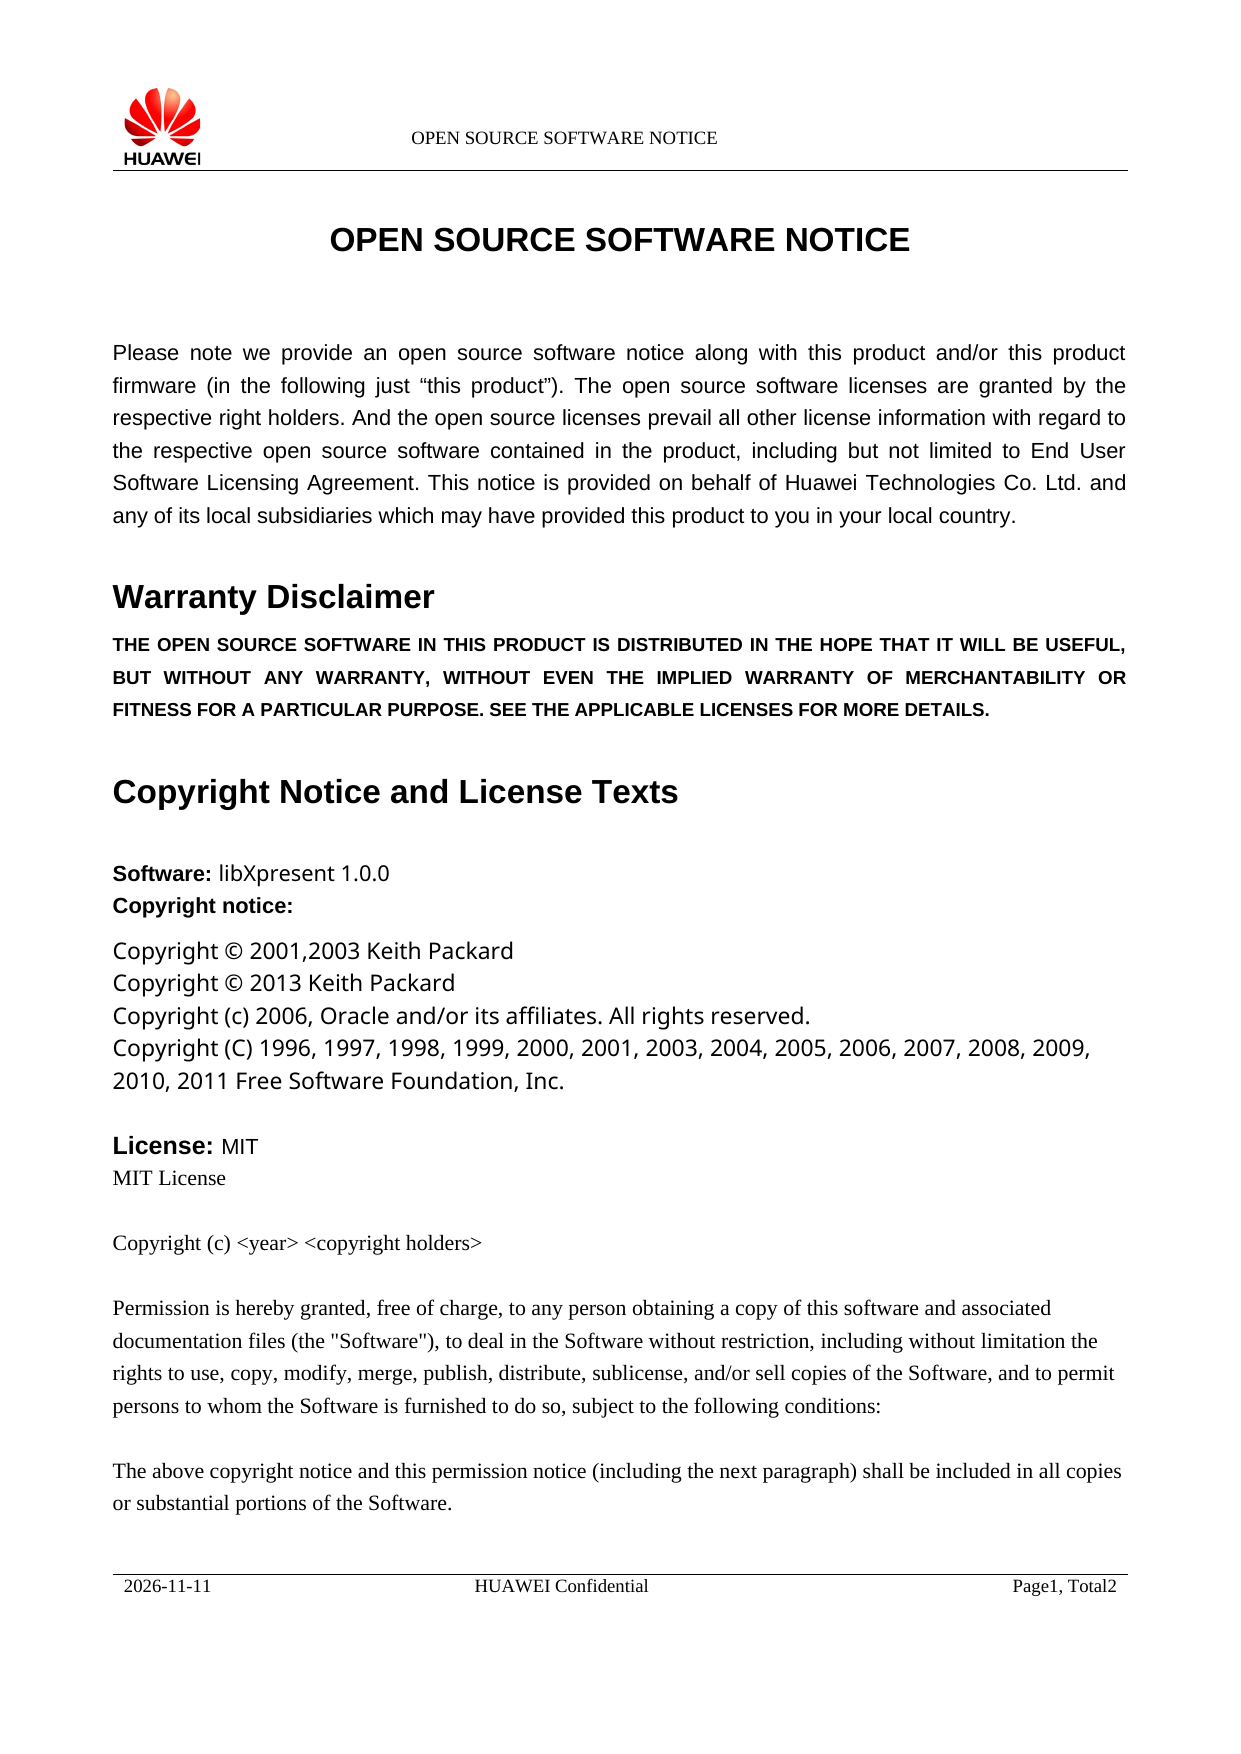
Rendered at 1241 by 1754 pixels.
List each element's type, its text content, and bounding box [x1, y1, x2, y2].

title Software: libXpresent 1.0.0 [112, 856, 1128, 889]
picture [124, 88, 201, 165]
text License: MIT [112, 1129, 1128, 1161]
text OPEN SOURCE SOFTWARE NOTICE [112, 206, 1128, 271]
text Copyright © 2001,2003 Keith Packard Copyright © 2013 Keith Packard Copyright (c) 2006, Oracle and/or its affiliates. All rights reserved. Copyright (C) 1996, 1997, 1998, 1999, 2000, 2001, 2003, 2004, 2005, 2006, 2007, 2008, 2009, 2010, 2011 Free Software Foundation, Inc. [112, 934, 1128, 1129]
text Copyright Notice and License Texts [112, 759, 1128, 824]
text The open source software in this product is distributed in the hope that it will be useful, but WITHOUT ANY WARRANTY, without even the implied warranty of MERCHANTABILITY or FITNESS FOR A PARTICULAR PURPOSE. See the applicable licenses for more details. [112, 629, 1128, 726]
text Copyright notice: [112, 889, 1128, 921]
text Warranty Disclaimer [112, 564, 1128, 629]
text Please note we provide an open source software notice along with this product and/or this product firmware (in the following just “this product”). The open source software licenses are granted by the respective right holders. And the open source licenses prevail all other license information with regard to the respective open source software contained in the product, including but not limited to End User Software Licensing Agreement. This notice is provided on behalf of Huawei Technologies Co. Ltd. and any of its local subsidiaries which may have provided this product to you in your local country. [112, 336, 1128, 531]
